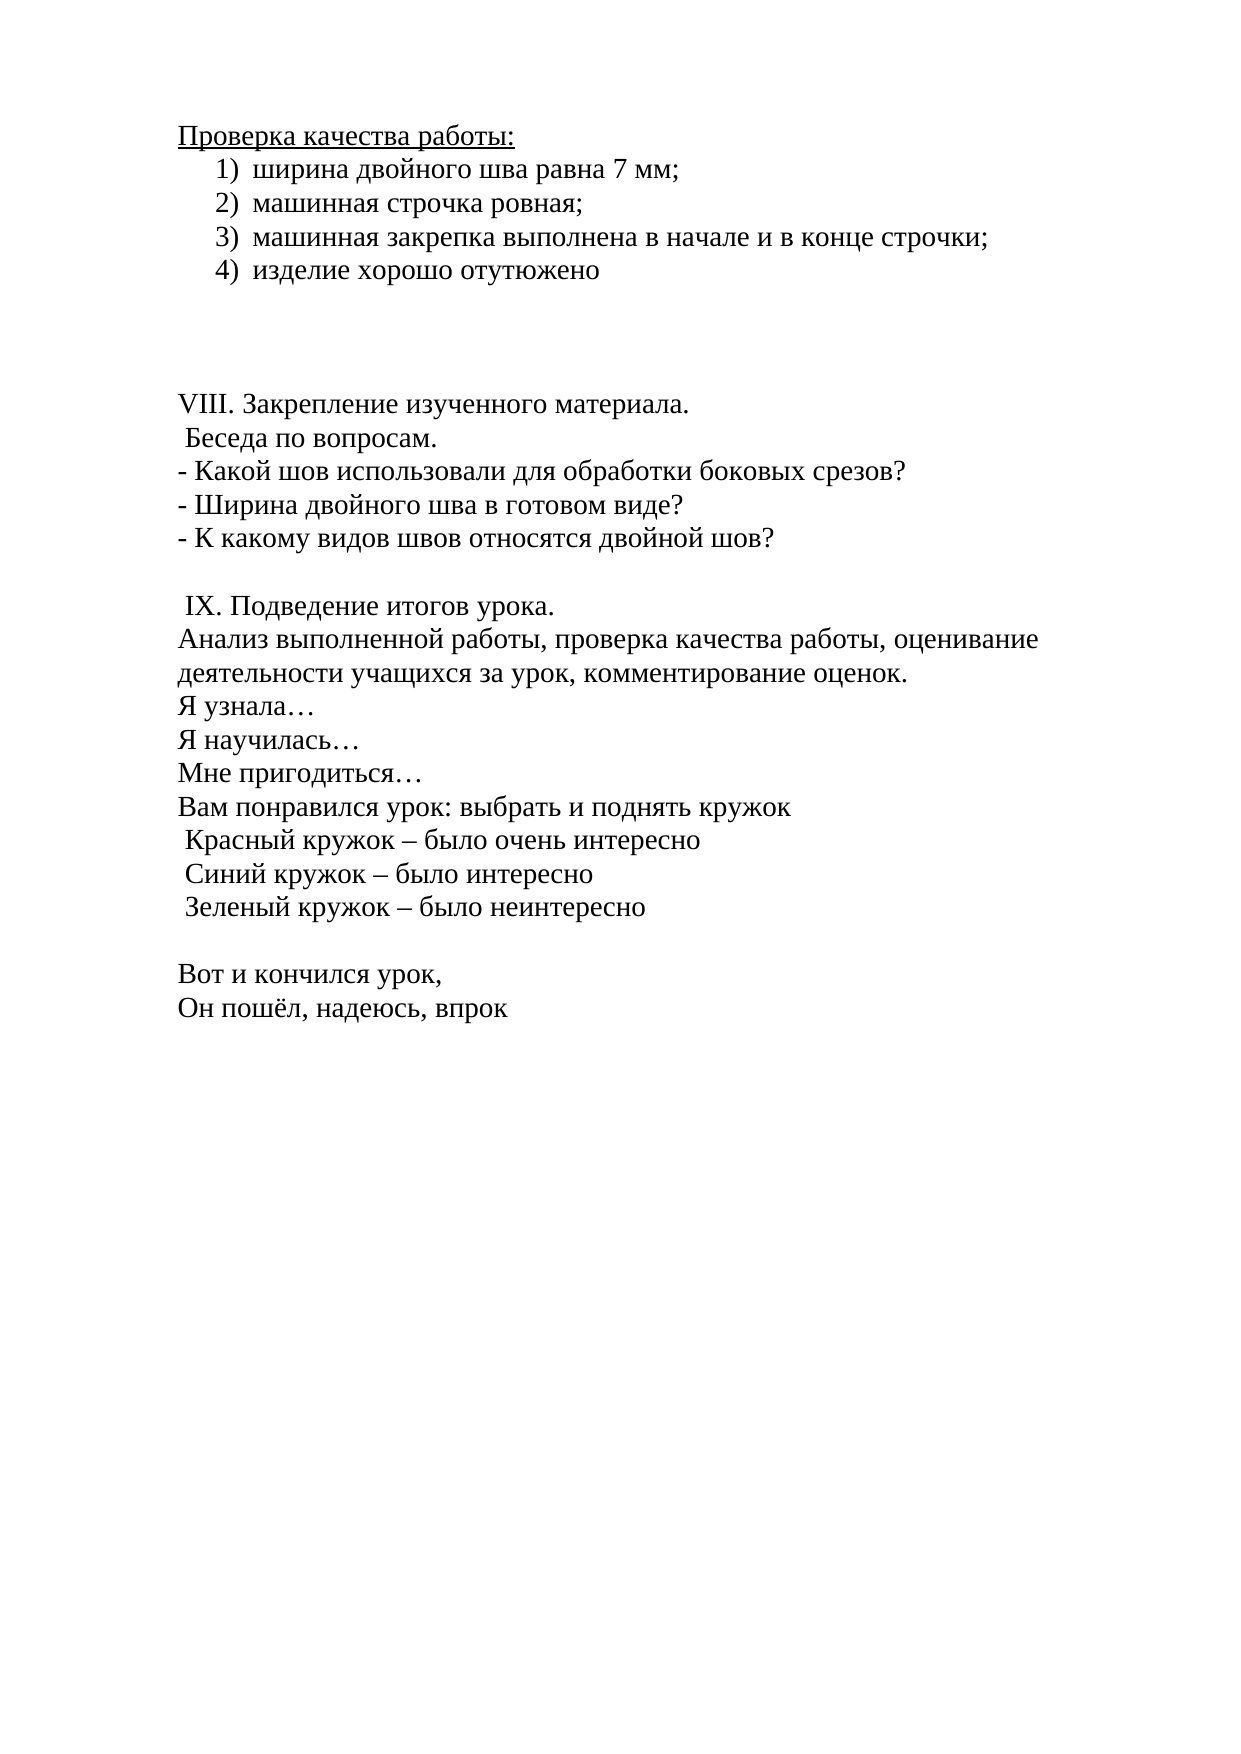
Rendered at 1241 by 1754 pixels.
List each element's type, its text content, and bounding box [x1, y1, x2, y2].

text Я узнала… [177, 688, 1152, 722]
list машинная закрепка выполнена в начале и в конце строчки; [215, 219, 1152, 252]
text - Ширина двойного шва в готовом виде? [177, 487, 1152, 521]
text - Какой шов использовали для обработки боковых срезов? [177, 453, 1152, 487]
text IX. Подведение итогов урока. [177, 588, 1152, 621]
list машинная строчка ровная; [215, 185, 1152, 219]
text Зеленый кружок – было неинтересно [177, 889, 1152, 923]
text Вам понравился урок: выбрать и поднять кружок [177, 789, 1152, 822]
text Он пошёл, надеюсь, впрок [177, 990, 1152, 1024]
list изделие хорошо отутюжено [215, 252, 1152, 286]
text VIII. Закрепление изученного материала. [177, 386, 1152, 420]
text Мне пригодиться… [177, 755, 1152, 789]
text - К какому видов швов относятся двойной шов? [177, 521, 1152, 554]
text Красный кружок – было очень интересно [177, 822, 1152, 856]
list ширина двойного шва равна 7 мм; [215, 152, 1152, 185]
text Проверка качества работы: [177, 118, 1152, 152]
text Вот и кончился урок, [177, 957, 1152, 990]
text Синий кружок – было интересно [177, 856, 1152, 889]
text Беседа по вопросам. [177, 420, 1152, 453]
text Анализ выполненной работы, проверка качества работы, оценивание деятельности учащихся за урок, комментирование оценок. [177, 621, 1152, 688]
text Я научилась… [177, 722, 1152, 755]
